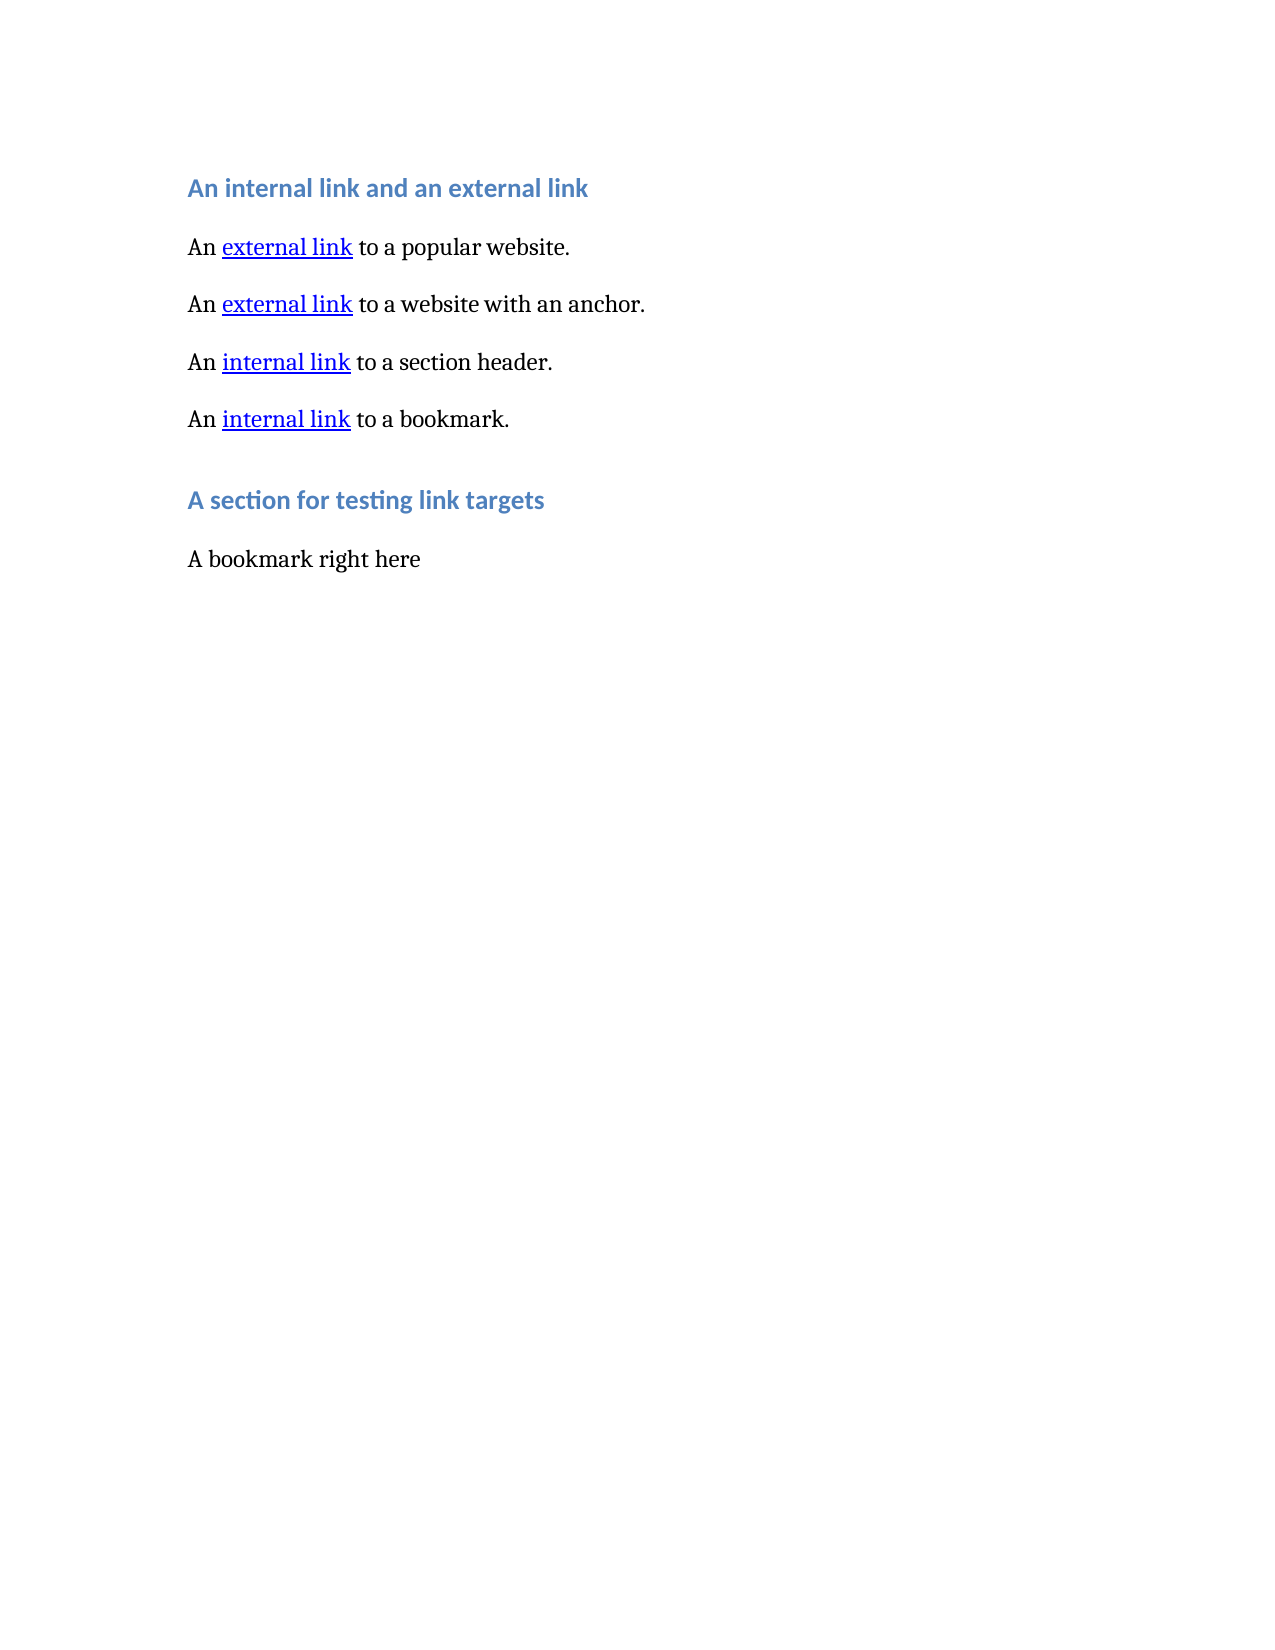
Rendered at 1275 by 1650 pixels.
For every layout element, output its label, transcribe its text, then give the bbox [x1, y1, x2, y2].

text An internal link to a section header. [187, 348, 1087, 376]
text An internal link to a bookmark. [187, 405, 1087, 434]
subtitle A section for testing link targets [187, 483, 1087, 516]
text An external link to a website with an anchor. [187, 290, 1087, 319]
text An external link to a popular website. [187, 233, 1087, 261]
text A bookmark right here [187, 545, 1087, 574]
subtitle An internal link and an external link [187, 171, 1087, 204]
